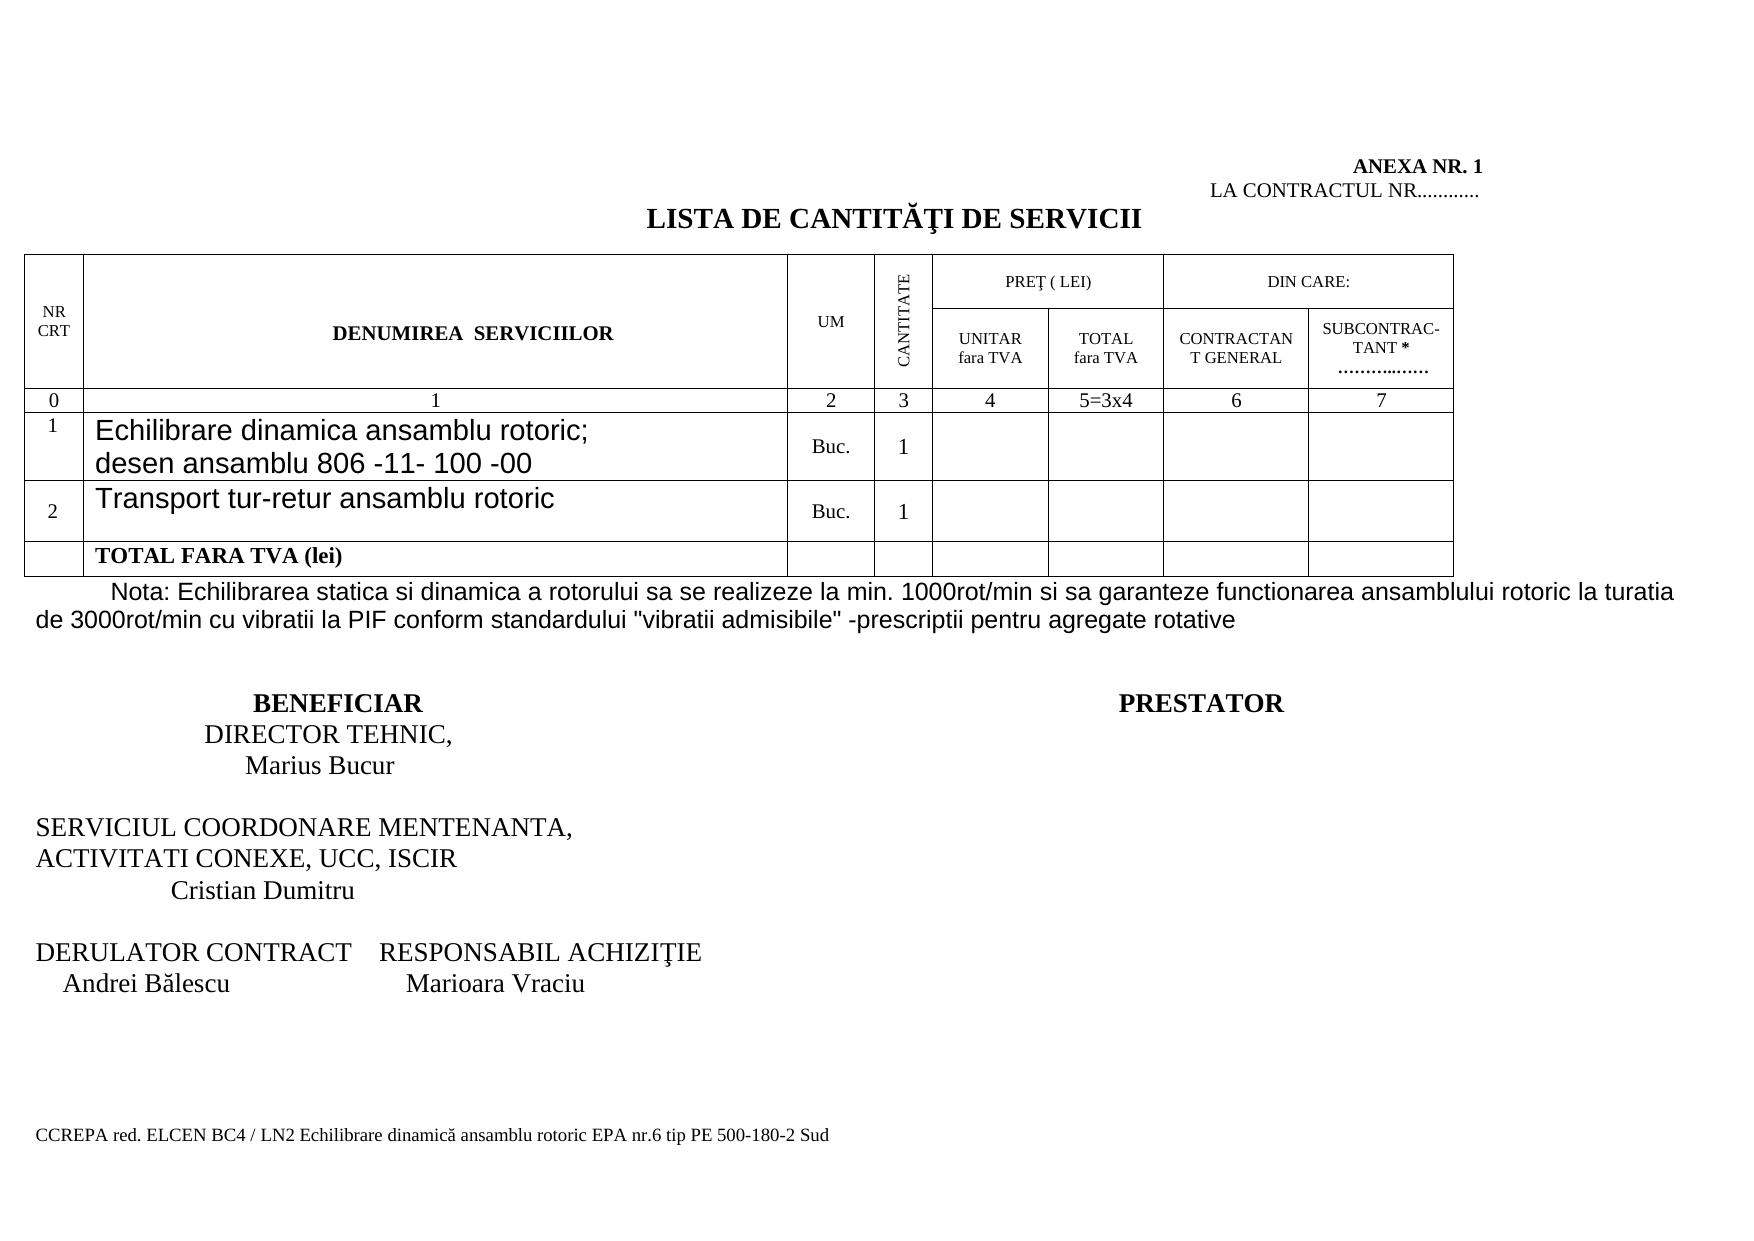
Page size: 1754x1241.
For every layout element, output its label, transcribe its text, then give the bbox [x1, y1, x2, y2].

table_cell [1049, 542, 1163, 576]
table_cell [788, 542, 874, 576]
table_cell 7 [1309, 389, 1453, 412]
table_cell 0 [25, 389, 83, 412]
table_cell [1049, 413, 1163, 480]
table_header DIN CARE: [1164, 255, 1453, 308]
text Marius Bucur [35, 749, 1678, 780]
table_cell [933, 542, 1048, 576]
table_cell 6 [1164, 389, 1308, 412]
table_header CANTITATE [875, 255, 932, 387]
table_cell 3 [875, 389, 932, 412]
table_header UM [788, 255, 874, 387]
text LA CONTRACTUL NR............ [35, 178, 1678, 202]
table_cell 1 [25, 413, 83, 480]
table_cell 1 [84, 389, 787, 412]
table_cell Echilibrare dinamica ansamblu rotoric; desen ansamblu 806 -11- 100 -00 [84, 413, 787, 480]
table_cell [1164, 542, 1308, 576]
table_cell [1049, 481, 1163, 541]
text SERVICIUL COORDONARE MENTENANTA, [35, 811, 1678, 843]
table_cell [1164, 413, 1308, 480]
table_header DENUMIREA SERVICIILOR [84, 255, 787, 387]
table_cell [875, 542, 932, 576]
table_cell SUBCONTRAC-TANT * ………..…… [1309, 309, 1453, 387]
table_cell Buc. [788, 481, 874, 541]
table_cell TOTAL fara TVA [1049, 309, 1163, 387]
text Nota: Echilibrarea statica si dinamica a rotorului sa se realizeze la min. 1000rot/min si sa garanteze functionarea ansamblului rotoric la turatia de 3000rot/min cu vibratii la PIF conform standardului "vibratii admisibile" -prescriptii pentru agregate rotative [35, 577, 1678, 634]
table_cell [933, 413, 1048, 480]
table_header NR CRT [25, 255, 83, 387]
text DIRECTOR TEHNIC, [35, 718, 1678, 749]
table_cell [1309, 481, 1453, 541]
text BENEFICIAR PRESTATOR [35, 687, 1678, 718]
table_cell 1 [875, 481, 932, 541]
table_cell UNITAR fara TVA [933, 309, 1048, 387]
table_cell 2 [788, 389, 874, 412]
table_cell Buc. [788, 413, 874, 480]
table_cell [25, 542, 83, 576]
table_cell 4 [933, 389, 1048, 412]
table_cell CONTRACTANT GENERAL [1164, 309, 1308, 387]
text ACTIVITATI CONEXE, UCC, ISCIR [35, 843, 1678, 874]
table_cell [933, 481, 1048, 541]
table_cell [1164, 481, 1308, 541]
subtitle LISTA DE CANTITĂŢI DE SERVICII [35, 202, 1678, 235]
table_header PREŢ ( LEI) [933, 255, 1163, 308]
text DERULATOR CONTRACT RESPONSABIL ACHIZIŢIE [35, 936, 1678, 967]
text ANEXA NR. 1 [35, 153, 1678, 178]
text Cristian Dumitru [35, 874, 1678, 905]
table_cell [1309, 542, 1453, 576]
text Andrei Bălescu Marioara Vraciu [35, 967, 1678, 998]
table_cell TOTAL FARA TVA (lei) [84, 542, 787, 576]
table_cell 2 [25, 481, 83, 541]
table_cell [1309, 413, 1453, 480]
table_cell 5=3x4 [1049, 389, 1163, 412]
table_cell 1 [875, 413, 932, 480]
table_cell Transport tur-retur ansamblu rotoric [84, 481, 787, 541]
